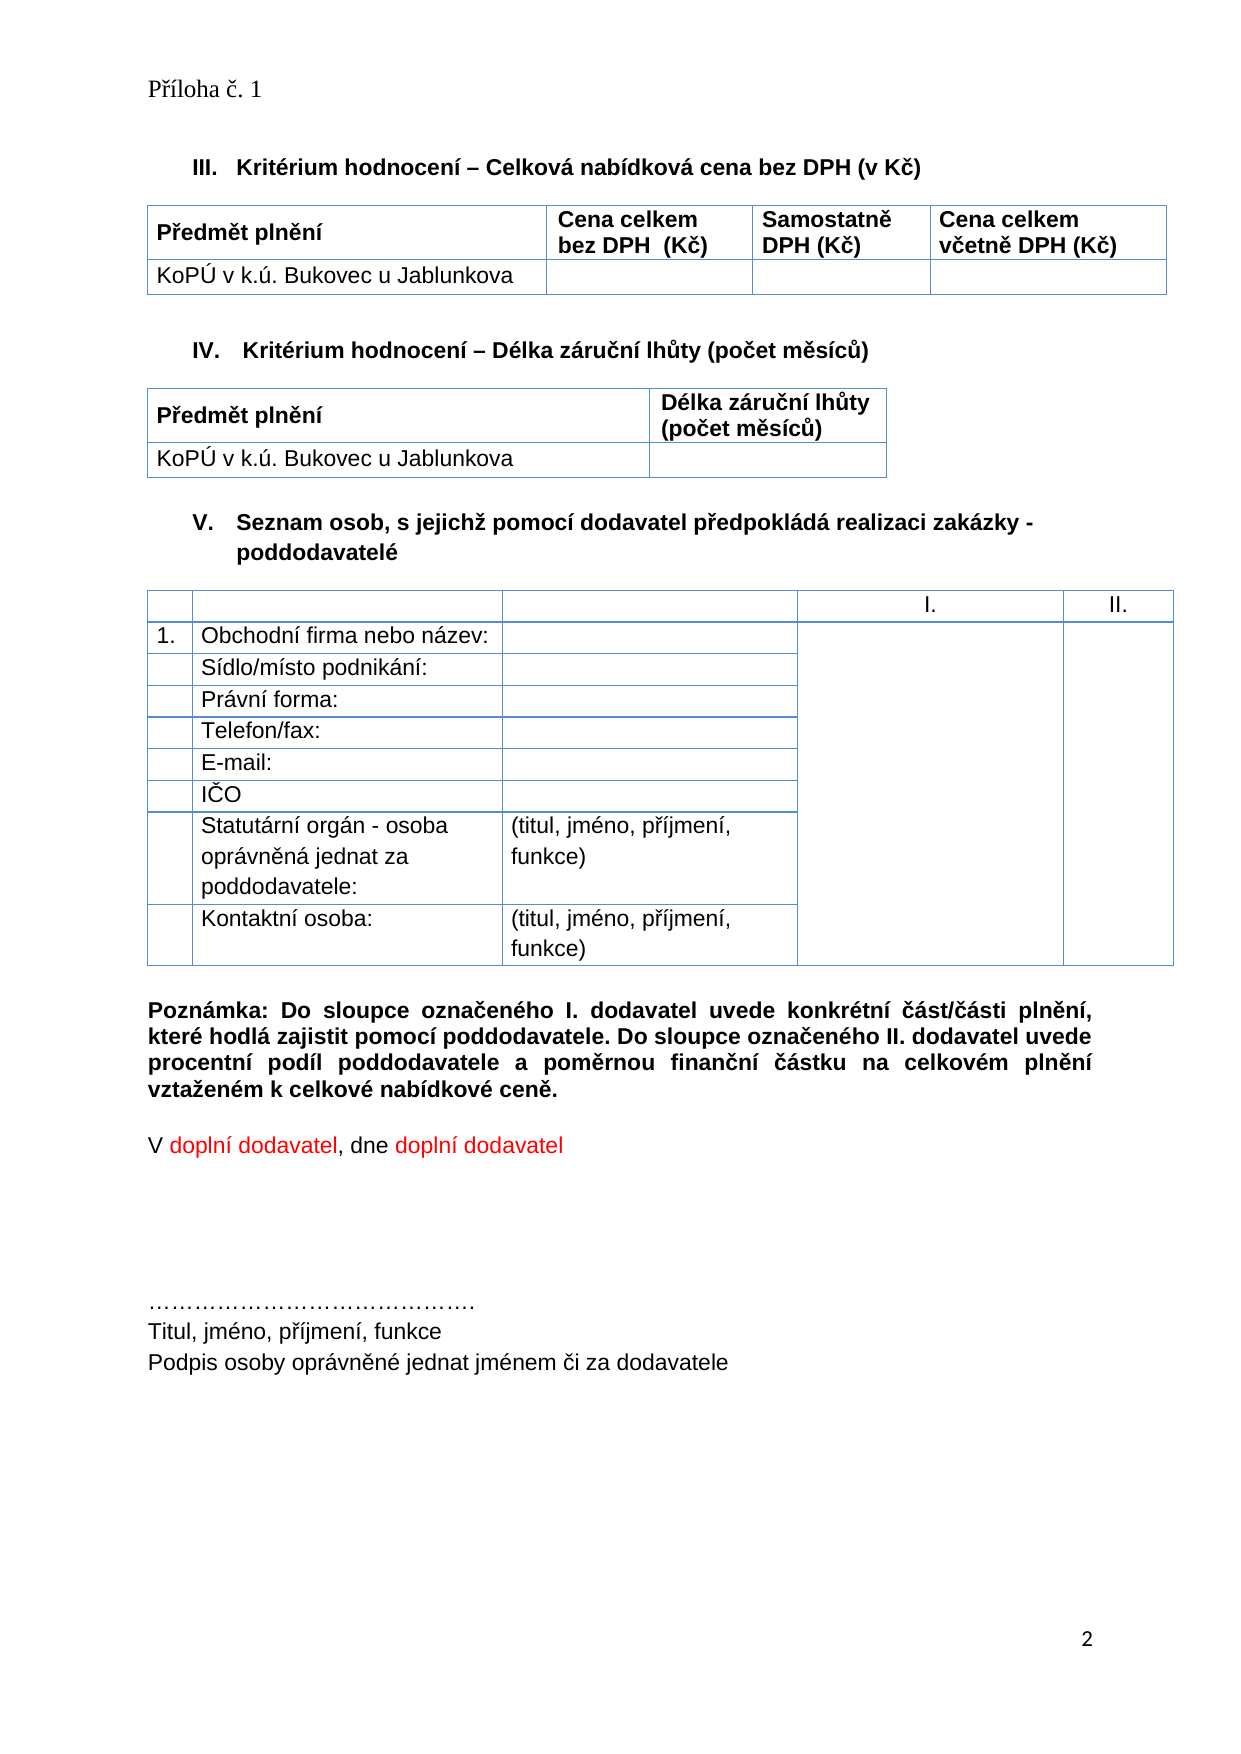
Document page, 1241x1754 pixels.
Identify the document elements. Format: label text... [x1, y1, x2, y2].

table_header [148, 591, 192, 621]
table_cell [503, 781, 797, 811]
table_cell [148, 718, 192, 748]
table_cell [148, 749, 192, 780]
table_cell [503, 654, 797, 685]
table_cell [1064, 623, 1173, 965]
list Kritérium hodnocení – Délka záruční lhůty (počet měsíců) [192, 337, 1093, 363]
table_header Samostatně DPH (Kč) [753, 206, 930, 259]
text ……………………………………. Titul, jméno, příjmení, funkce [148, 1288, 1093, 1344]
table_cell [148, 654, 192, 685]
text Poznámka: Do sloupce označeného I. dodavatel uvede konkrétní část/části plnění, které hodlá zajistit pomocí poddodavatele. Do sloupce označeného II. dodavatel uvede procentní podíl poddodavatele a poměrnou finanční částku na celkovém plnění vztaženém k celkové nabídkové ceně. [148, 997, 1093, 1102]
table_cell IČO [193, 781, 502, 811]
table_cell Kontaktní osoba: [193, 905, 502, 965]
table_header I. [798, 591, 1063, 621]
table_cell E-mail: [193, 749, 502, 780]
table_header Předmět plnění [148, 389, 649, 442]
table_cell Telefon/fax: [193, 718, 502, 748]
table_header Cena celkem včetně DPH (Kč) [931, 206, 1166, 259]
table_cell [547, 260, 752, 294]
table_cell 1. [148, 623, 192, 653]
table_cell [148, 813, 192, 903]
table_cell (titul, jméno, příjmení, funkce) [503, 905, 797, 965]
table_cell [148, 781, 192, 811]
table_header [193, 591, 502, 621]
table_header [503, 591, 797, 621]
list Kritérium hodnocení – Celková nabídková cena bez DPH (v Kč) [192, 154, 1093, 180]
list Seznam osob, s jejichž pomocí dodavatel předpokládá realizaci zakázky - poddodavatelé [192, 508, 1093, 565]
table_cell [503, 623, 797, 653]
table_header Délka záruční lhůty (počet měsíců) [650, 389, 886, 442]
table_header Cena celkem bez DPH (Kč) [547, 206, 752, 259]
table_cell [503, 749, 797, 780]
table_header Předmět plnění [148, 206, 546, 259]
text Podpis osoby oprávněné jednat jménem či za dodavatele [148, 1348, 1093, 1375]
table_cell (titul, jméno, příjmení, funkce) [503, 813, 797, 903]
table_cell [503, 718, 797, 748]
table_cell [148, 686, 192, 716]
table_cell [753, 260, 930, 294]
table_cell [148, 905, 192, 965]
table_cell Sídlo/místo podnikání: [193, 654, 502, 685]
text V doplní dodavatel, dne doplní dodavatel [148, 1132, 1093, 1158]
table_header II. [1064, 591, 1173, 621]
table_cell Obchodní firma nebo název: [193, 623, 502, 653]
table_cell Statutární orgán - osoba oprávněná jednat za poddodavatele: [193, 813, 502, 903]
table_cell Právní forma: [193, 686, 502, 716]
table_cell [503, 686, 797, 716]
table_cell KoPÚ v k.ú. Bukovec u Jablunkova [148, 260, 546, 294]
table_cell [931, 260, 1166, 294]
table_cell [798, 623, 1063, 965]
table_cell [650, 443, 886, 477]
table_cell KoPÚ v k.ú. Bukovec u Jablunkova [148, 443, 649, 477]
